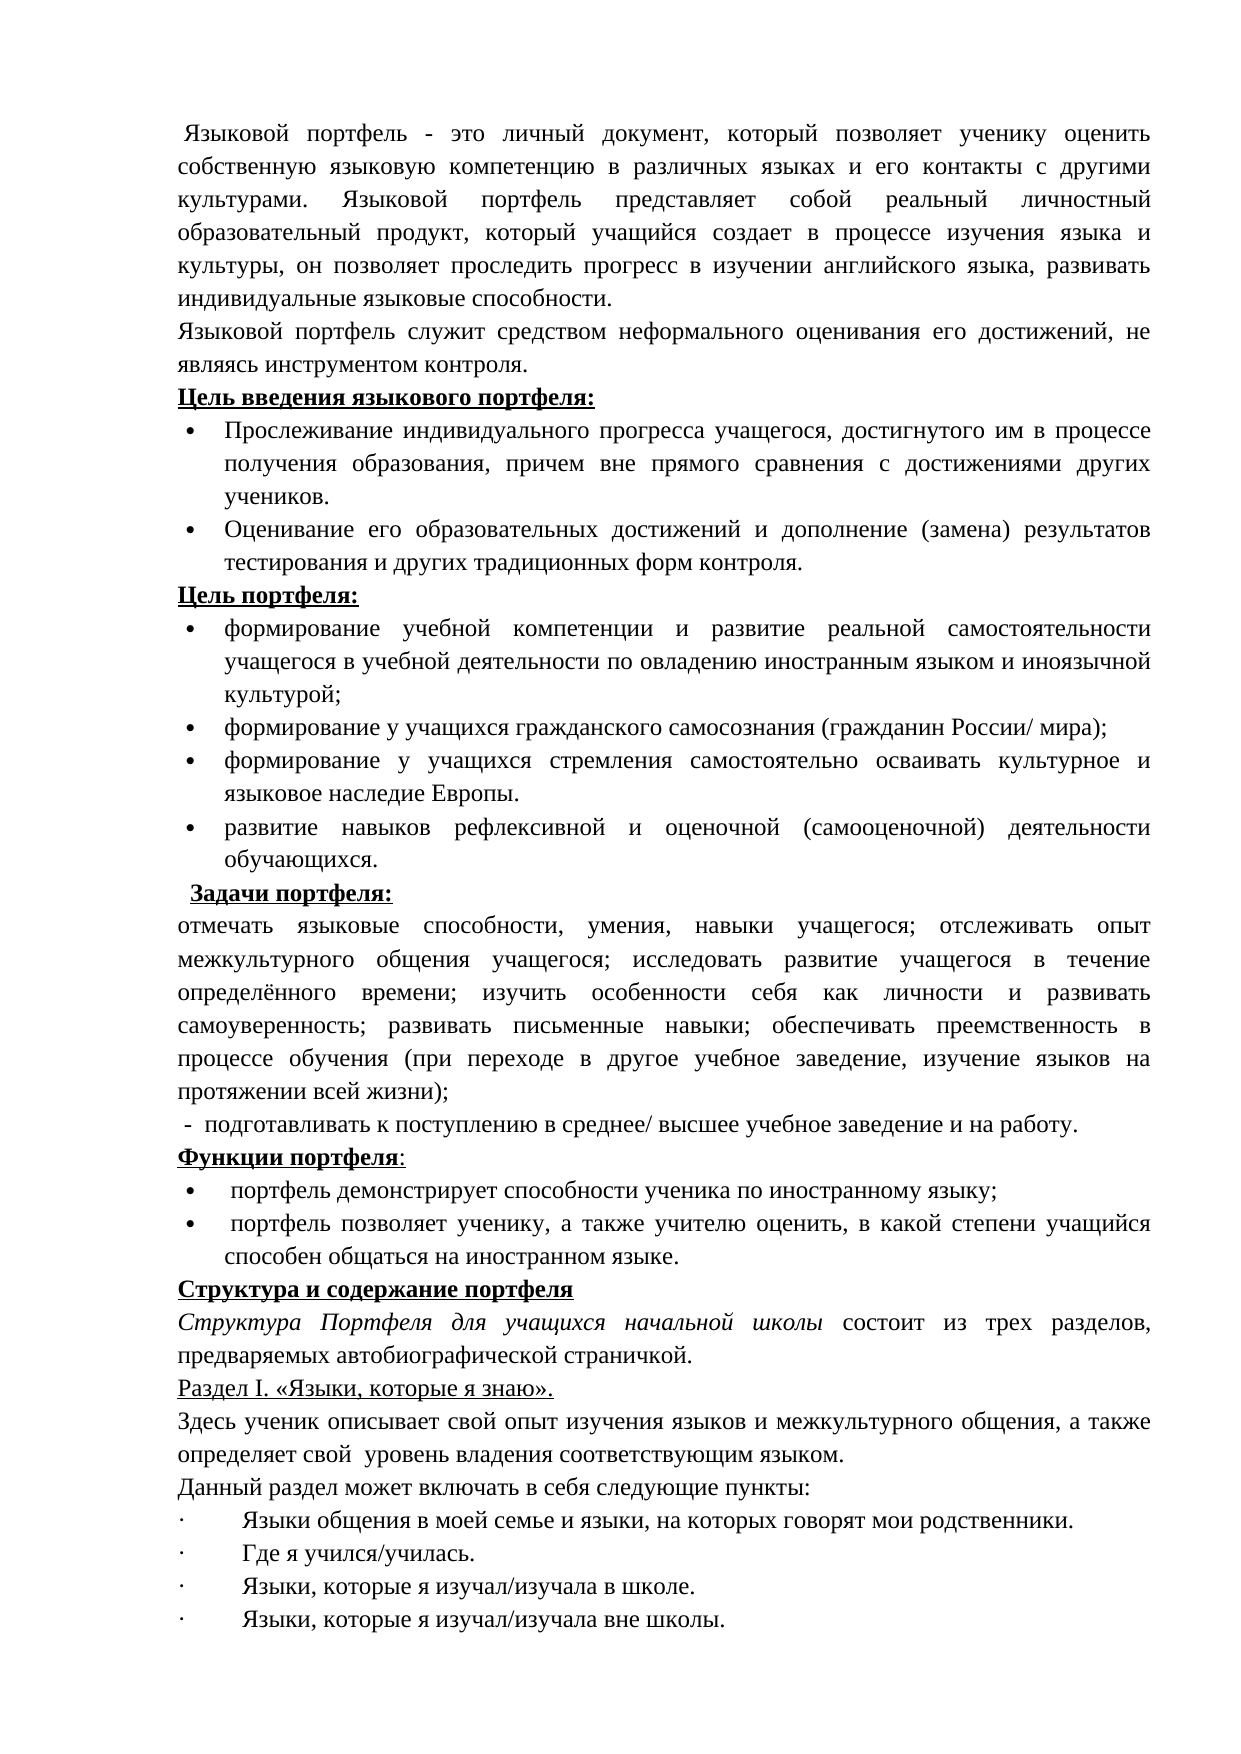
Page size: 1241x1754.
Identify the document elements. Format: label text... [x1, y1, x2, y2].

text Задачи портфеля: [177, 878, 1152, 906]
text Языковой портфель служит средством неформального оценивания его достижений, не являясь инструментом контроля. [177, 316, 1152, 378]
text Данный раздел может включать в себя следующие пункты: [177, 1472, 1152, 1501]
text Языковой портфель - это личный документ, который позволяет ученику оценить собственную языковую компетенцию в различных языках и его контакты с другими культурами. Языковой портфель представляет собой реальный личностный образовательный продукт, который учащийся создает в процессе изучения языка и культуры, он позволяет проследить прогресс в изучении английского языка, развивать индивидуальные языковые способности. [177, 118, 1152, 312]
list Оценивание его образовательных достижений и дополнение (замена) результатов тестирования и других традиционных форм контроля. [187, 514, 1152, 576]
text Раздел I. «Языки, которые я знаю». [177, 1373, 1152, 1402]
list портфель позволяет ученику, а также учителю оценить, в какой степени учащийся способен общаться на иностранном языке. [187, 1208, 1152, 1269]
text Цель портфеля: [177, 580, 1152, 609]
text отмечать языковые способности, умения, навыки учащегося; отслеживать опыт межкультурного общения учащегося; исследовать развитие учащегося в течение определённого времени; изучить особенности себя как личности и развивать самоуверенность; развивать письменные навыки; обеспечивать преемственность в процессе обучения (при переходе в другое учебное заведение, изучение языков на протяжении всей жизни); [177, 911, 1152, 1104]
list Прослеживание индивидуального прогресса учащегося, достигнутого им в процессе получения образования, причем вне прямого сравнения с достижениями других учеников. [187, 415, 1152, 510]
text Структура Портфеля для учащихся начальной школы состоит из трех разделов, предваряемых автобиографической страничкой. [177, 1307, 1152, 1369]
text Цель введения языкового портфеля: [177, 382, 1152, 411]
list формирование у учащихся гражданского самосознания (гражданин России/ мира); [187, 712, 1152, 741]
text Функции портфеля: [177, 1142, 1152, 1171]
list развитие навыков рефлексивной и оценочной (самооценочной) деятельности обучающихся. [187, 812, 1152, 873]
text · Языки общения в моей семье и языки, на которых говорят мои родственники. [177, 1505, 1152, 1534]
list формирование у учащихся стремления самостоятельно осваивать культурное и языковое наследие Европы. [187, 746, 1152, 807]
text · Языки, которые я изучал/изучала в школе. [177, 1571, 1152, 1600]
list портфель демонстрирует способности ученика по иностранному языку; [187, 1175, 1152, 1203]
text - подготавливать к поступлению в среднее/ высшее учебное заведение и на работу. [177, 1109, 1152, 1137]
text · Где я учился/училась. [177, 1538, 1152, 1567]
text Здесь ученик описывает свой опыт изучения языков и межкультурного общения, а также определяет свой уровень владения соответствующим языком. [177, 1406, 1152, 1468]
text Структура и содержание портфеля [177, 1274, 1152, 1303]
list формирование учебной компетенции и развитие реальной самостоятельности учащегося в учебной деятельности по овладению иностранным языком и иноязычной культурой; [187, 613, 1152, 708]
text · Языки, которые я изучал/изучала вне школы. [177, 1604, 1152, 1633]
